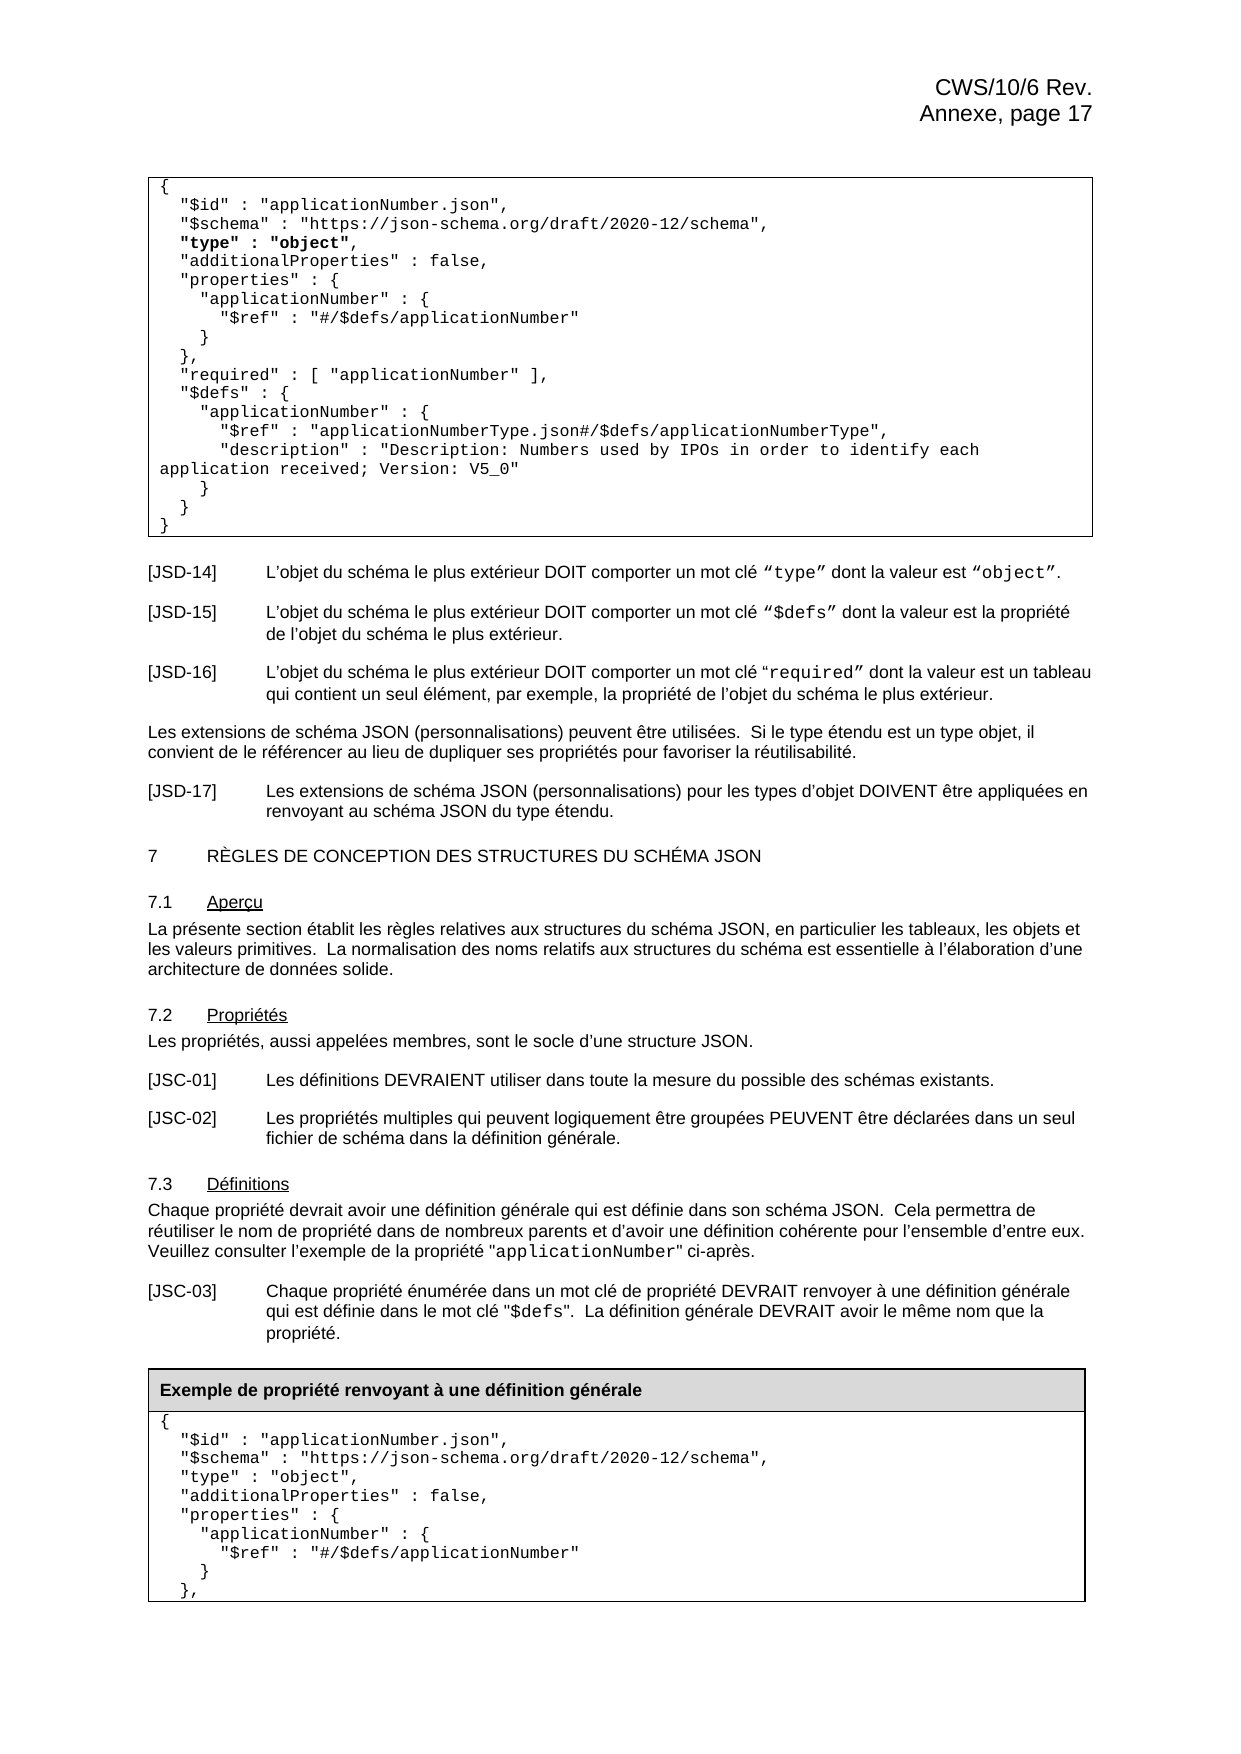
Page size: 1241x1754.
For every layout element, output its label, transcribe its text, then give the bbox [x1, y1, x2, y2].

subtitle Aperçu [148, 892, 1093, 912]
text Les propriétés, aussi appelées membres, sont le socle d’une structure JSON. [148, 1031, 1093, 1052]
text La présente section établit les règles relatives aux structures du schéma JSON, en particulier les tableaux, les objets et les valeurs primitives. La normalisation des noms relatifs aux structures du schéma est essentielle à l’élaboration d’une architecture de données solide. [148, 918, 1093, 979]
table_header { "$id" : "applicationNumber.json", "$schema" : "https://json-schema.org/draft/2020-12/schema", "type" : "object", "additionalProperties" : false, "properties" : { "applicationNumber" : { "$ref" : "#/$defs/applicationNumber" } }, "required" : [ "applicationNumber" ], "$defs" : { "applicationNumber" : { "$ref" : "applicationNumberType.json#/$defs/applicationNumberType", "description" : "Description: Numbers used by IPOs in order to identify each application received; Version: V5_0" } } } [149, 178, 1092, 536]
table_header Exemple de propriété renvoyant à une définition générale [149, 1370, 1084, 1411]
text [JSC-02] Les propriétés multiples qui peuvent logiquement être groupées PEUVENT être déclarées dans un seul fichier de schéma dans la définition générale. [148, 1107, 1093, 1148]
text [JSD-14] L’objet du schéma le plus extérieur DOIT comporter un mot clé “type” dont la valeur est “object”. [148, 562, 1093, 584]
text [JSC-03] Chaque propriété énumérée dans un mot clé de propriété DEVRAIT renvoyer à une définition générale qui est définie dans le mot clé "$defs". La définition générale DEVRAIT avoir le même nom que la propriété. [148, 1280, 1093, 1343]
text [JSD-15] L’objet du schéma le plus extérieur DOIT comporter un mot clé “$defs” dont la valeur est la propriété de l’objet du schéma le plus extérieur. [148, 602, 1093, 644]
text [JSD-17] Les extensions de schéma JSON (personnalisations) pour les types d’objet DOIVENT être appliquées en renvoyant au schéma JSON du type étendu. [148, 780, 1093, 821]
text Les extensions de schéma JSON (personnalisations) peuvent être utilisées. Si le type étendu est un type objet, il convient de le référencer au lieu de dupliquer ses propriétés pour favoriser la réutilisabilité. [148, 722, 1093, 763]
subtitle Propriétés [148, 1004, 1093, 1025]
subtitle RÈGLES DE CONCEPTION DES STRUCTURES DU SCHÉMA JSON [148, 846, 1093, 867]
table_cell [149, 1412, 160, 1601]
text [JSC-01] Les définitions DEVRAIENT utiliser dans toute la mesure du possible des schémas existants. [148, 1069, 1093, 1090]
subtitle Définitions [148, 1173, 1093, 1194]
text Chaque propriété devrait avoir une définition générale qui est définie dans son schéma JSON. Cela permettra de réutiliser le nom de propriété dans de nombreux parents et d’avoir une définition cohérente pour l’ensemble d’entre eux. Veuillez consulter l’exemple de la propriété "applicationNumber" ci-après. [148, 1200, 1093, 1263]
text [JSD-16] L’objet du schéma le plus extérieur DOIT comporter un mot clé “required” dont la valeur est un tableau qui contient un seul élément, par exemple, la propriété de l’objet du schéma le plus extérieur. [148, 662, 1093, 704]
